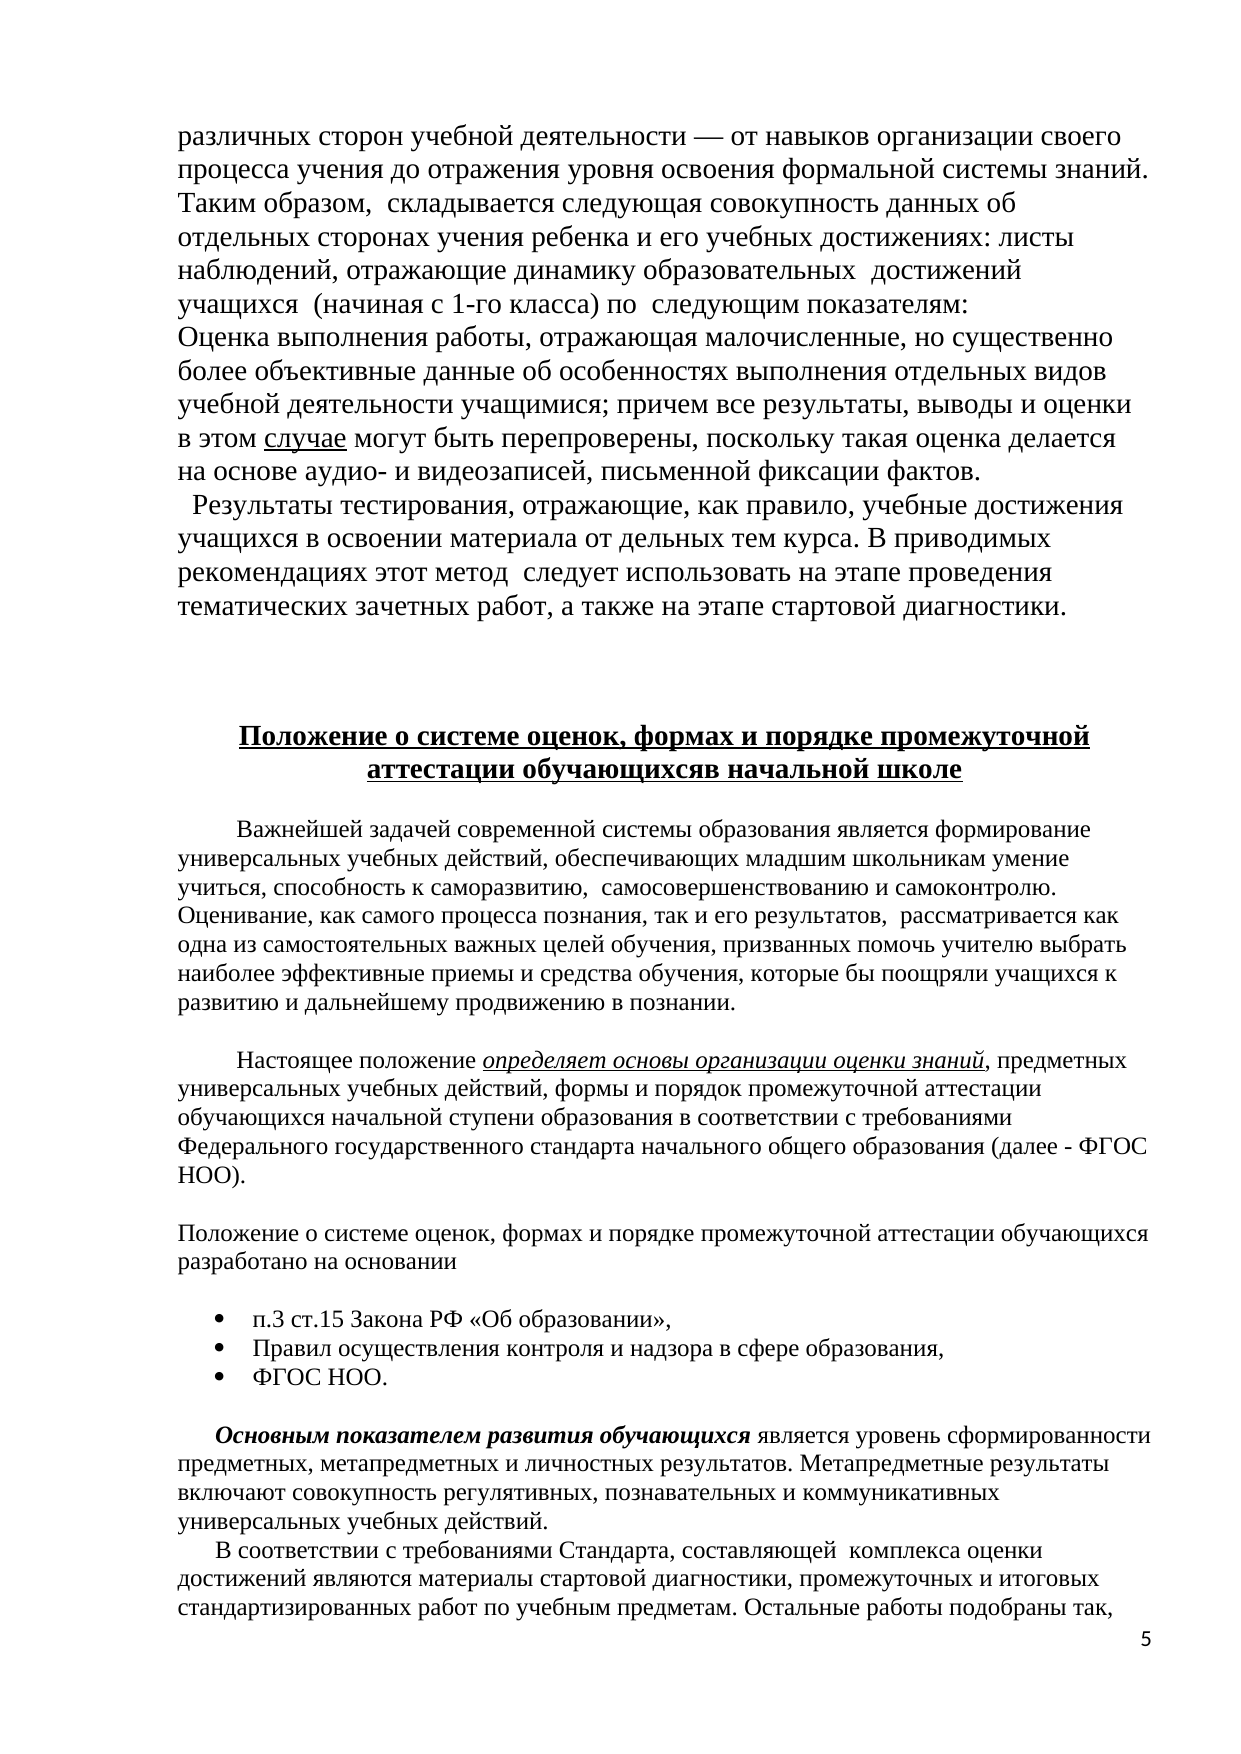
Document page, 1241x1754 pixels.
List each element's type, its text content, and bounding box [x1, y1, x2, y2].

text Положение о системе оценок, формах и порядке промежуточной аттестации обучающихся разработано на основании [177, 1218, 1152, 1275]
text Положение о системе оценок, формах и порядке промежуточной аттестации обучающихсяв начальной школе [177, 718, 1152, 785]
list ФГОС НОО. [215, 1362, 1152, 1391]
text Настоящее положение определяет основы организации оценки знаний, предметных универсальных учебных действий, формы и порядок промежуточной аттестации обучающихся начальной ступени образования в соответствии с требованиями Федерального государственного стандарта начального общего образования (далее - ФГОС НОО). [177, 1045, 1152, 1188]
list п.3 ст.15 Закона РФ «Об образовании», [215, 1304, 1152, 1333]
text Основным показателем развития обучающихся является уровень сформированности предметных, метапредметных и личностных результатов. Метапредметные результаты включают совокупность регулятивных, познавательных и коммуникативных универсальных учебных действий. [177, 1420, 1152, 1535]
text Оценка выполнения работы, отражающая малочисленные, но существенно более объективные данные об особенностях выполнения отдельных видов учебной деятельности учащимися; причем все результаты, выводы и оценки в этом случае могут быть перепроверены, поскольку такая оценка делается на основе аудио- и видеозаписей, письменной фиксации фактов. [177, 319, 1152, 487]
list Правил осуществления контроля и надзора в сфере образования, [215, 1333, 1152, 1362]
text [177, 118, 1152, 185]
text Важнейшей задачей современной системы образования является формирование универсальных учебных действий, обеспечивающих младшим школьникам умение учиться, способность к саморазвитию, самосовершенствованию и самоконтролю. Оценивание, как самого процесса познания, так и его результатов, рассматривается как одна из самостоятельных важных целей обучения, призванных помочь учителю выбрать наиболее эффективные приемы и средства обучения, которые бы поощряли учащихся к развитию и дальнейшему продвижению в познании. [177, 814, 1152, 1016]
text Таким образом, складывается следующая совокупность данных об отдельных сторонах учения ребенка и его учебных достижениях: листы наблюдений, отражающие динамику образовательных достижений учащихся (начиная с 1-го класса) по следующим показателям: [177, 185, 1152, 319]
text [177, 1535, 1152, 1621]
text Результаты тестирования, отражающие, как правило, учебные достижения учащихся в освоении материала от дельных тем курса. В приводимых рекомендациях этот метод следует использовать на этапе проведения тематических зачетных работ, а также на этапе стартовой диагностики. [177, 487, 1152, 621]
